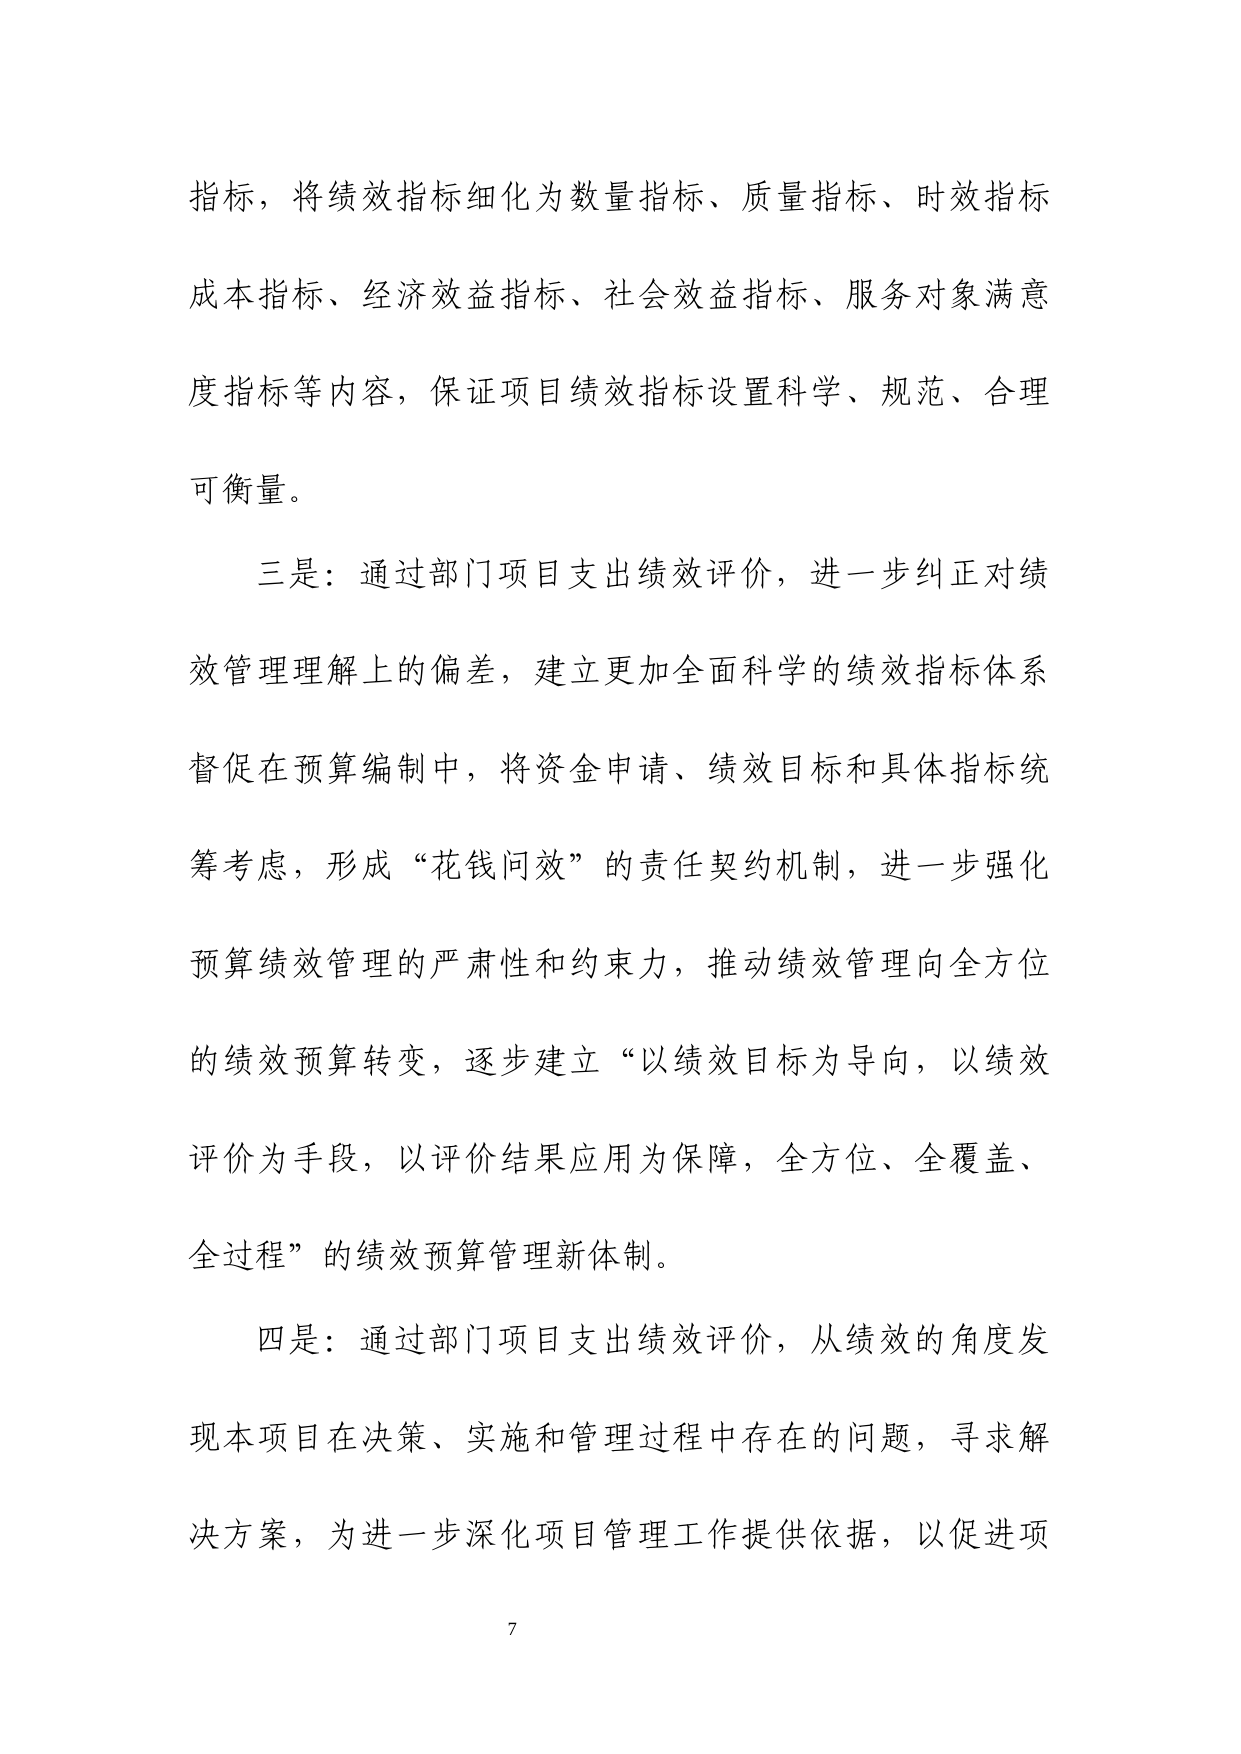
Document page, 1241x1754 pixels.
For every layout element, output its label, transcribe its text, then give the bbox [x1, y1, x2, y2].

text 三是：通过部门项目支出绩效评价，进一步纠正对绩效管理理解上的偏差，建立更加全面科学的绩效指标体系，督促在预算编制中，将资金申请、绩效目标和具体指标统筹考虑，形成“花钱问效”的责任契约机制，进一步强化预算绩效管理的严肃性和约束力，推动绩效管理向全方位的绩效预算转变，逐步建立“以绩效目标为导向，以绩效评价为手段，以评价结果应用为保障，全方位、全覆盖、全过程”的绩效预算管理新体制。 [187, 538, 1053, 1286]
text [187, 1305, 1053, 1565]
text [187, 162, 1053, 519]
